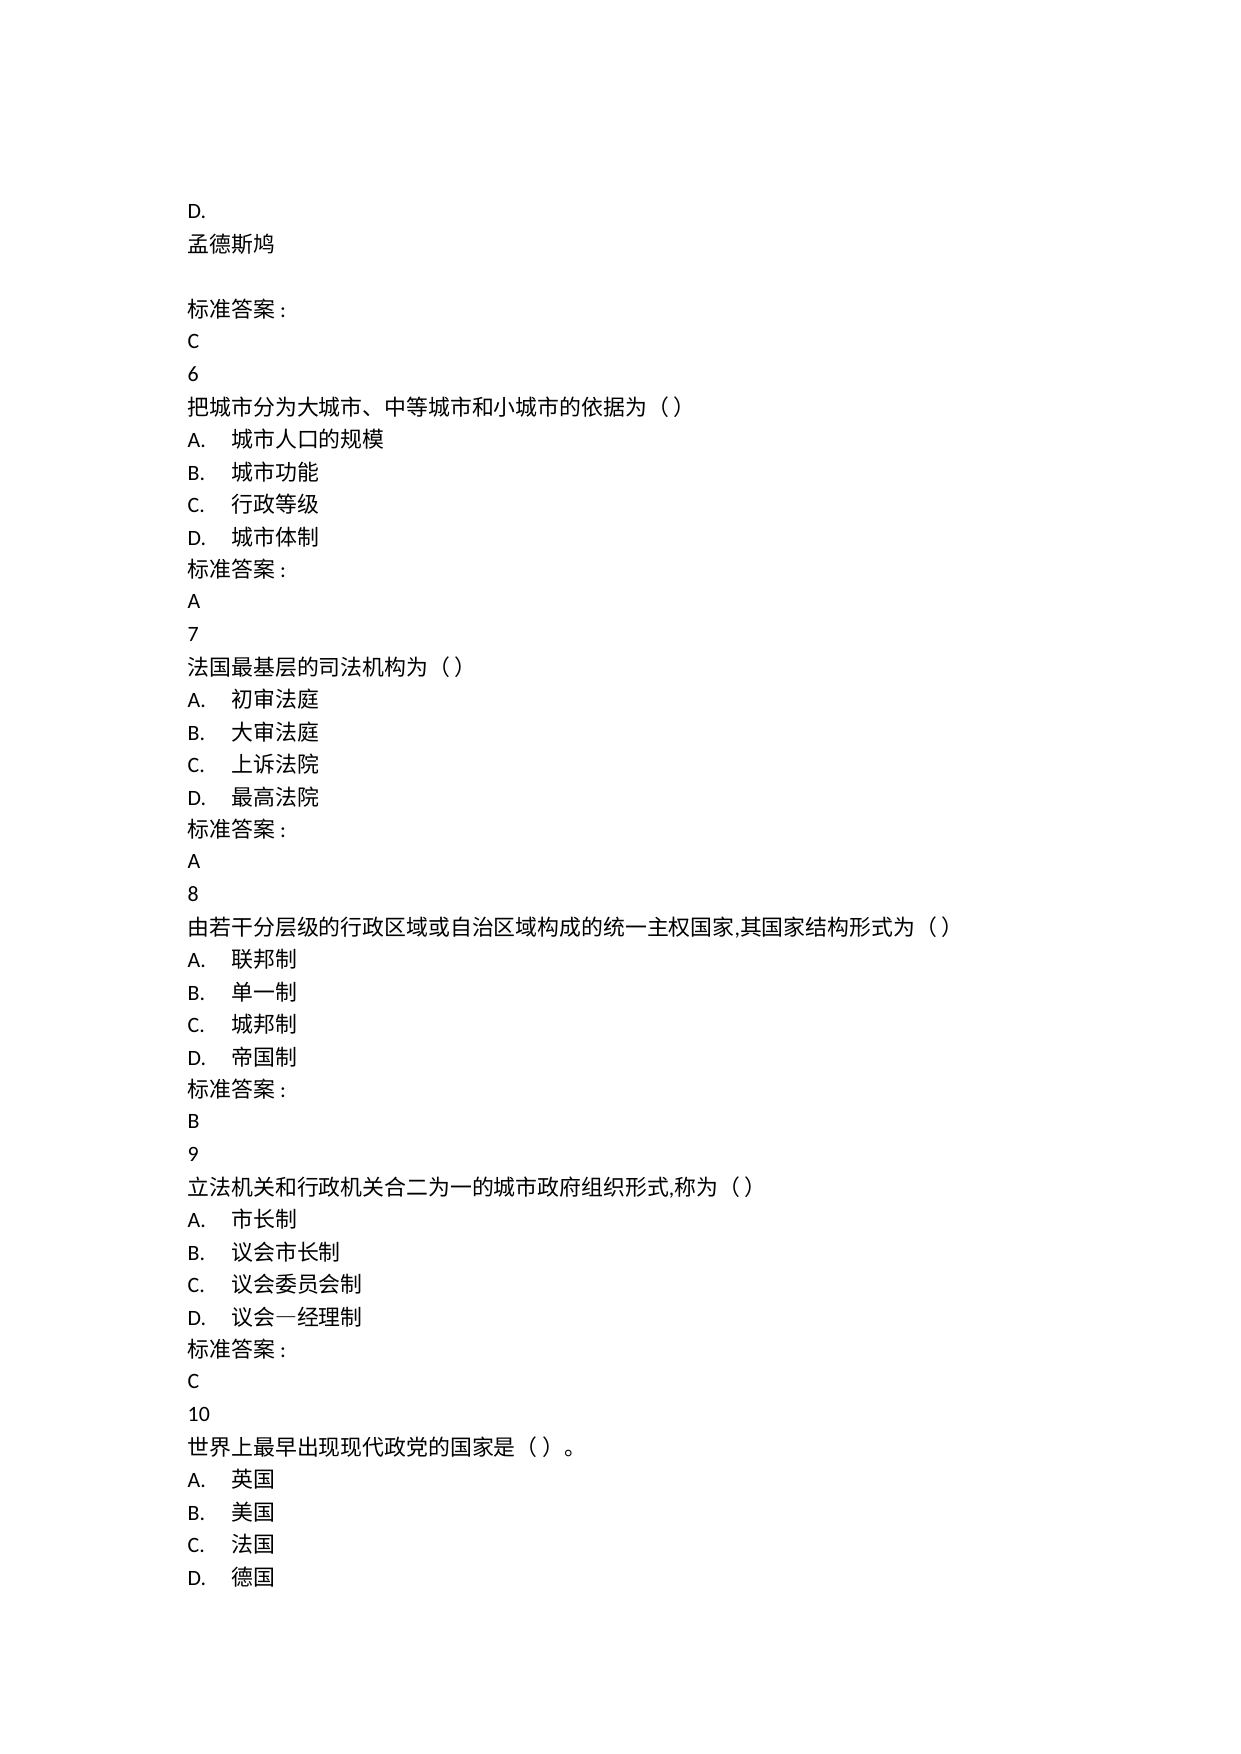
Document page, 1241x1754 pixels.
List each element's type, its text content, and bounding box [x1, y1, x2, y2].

text C [187, 1364, 1053, 1397]
text 10 [187, 1397, 1053, 1429]
text 标准答案 : [187, 812, 1053, 844]
text 把城市分为大城市、中等城市和小城市的依据为（ ） [187, 389, 1053, 422]
text A [187, 584, 1053, 617]
text C [187, 324, 1053, 357]
text D. [187, 194, 1053, 227]
text 标准答案 : [187, 292, 1053, 324]
text B. 美国 [187, 1494, 1053, 1527]
text A. 市长制 [187, 1202, 1053, 1234]
text C. 法国 [187, 1527, 1053, 1559]
text 8 [187, 877, 1053, 909]
text D. 城市体制 [187, 519, 1053, 552]
text 由若干分层级的行政区域或自治区域构成的统一主权国家,其国家结构形式为（ ） [187, 909, 1053, 942]
text B. 城市功能 [187, 454, 1053, 487]
text 立法机关和行政机关合二为一的城市政府组织形式,称为（ ） [187, 1169, 1053, 1202]
text D. 德国 [187, 1559, 1053, 1592]
text D. 最高法院 [187, 779, 1053, 812]
text 7 [187, 617, 1053, 649]
text 法国最基层的司法机构为（ ） [187, 649, 1053, 682]
text A. 城市人口的规模 [187, 422, 1053, 454]
text A. 英国 [187, 1462, 1053, 1494]
text 孟德斯鸠 [187, 227, 1053, 259]
text B [187, 1104, 1053, 1137]
text D. 帝国制 [187, 1039, 1053, 1072]
text 世界上最早出现现代政党的国家是（ ）。 [187, 1429, 1053, 1462]
text C. 城邦制 [187, 1007, 1053, 1039]
text 标准答案 : [187, 1332, 1053, 1364]
text A [187, 844, 1053, 877]
text C. 行政等级 [187, 487, 1053, 519]
text A. 联邦制 [187, 942, 1053, 974]
text B. 议会市长制 [187, 1234, 1053, 1267]
text 9 [187, 1137, 1053, 1169]
text A. 初审法庭 [187, 682, 1053, 714]
text 6 [187, 357, 1053, 389]
text 标准答案 : [187, 552, 1053, 584]
text C. 上诉法院 [187, 747, 1053, 779]
text B. 单一制 [187, 974, 1053, 1007]
text D. 议会—经理制 [187, 1299, 1053, 1332]
text 标准答案 : [187, 1072, 1053, 1104]
text B. 大审法庭 [187, 714, 1053, 747]
text C. 议会委员会制 [187, 1267, 1053, 1299]
